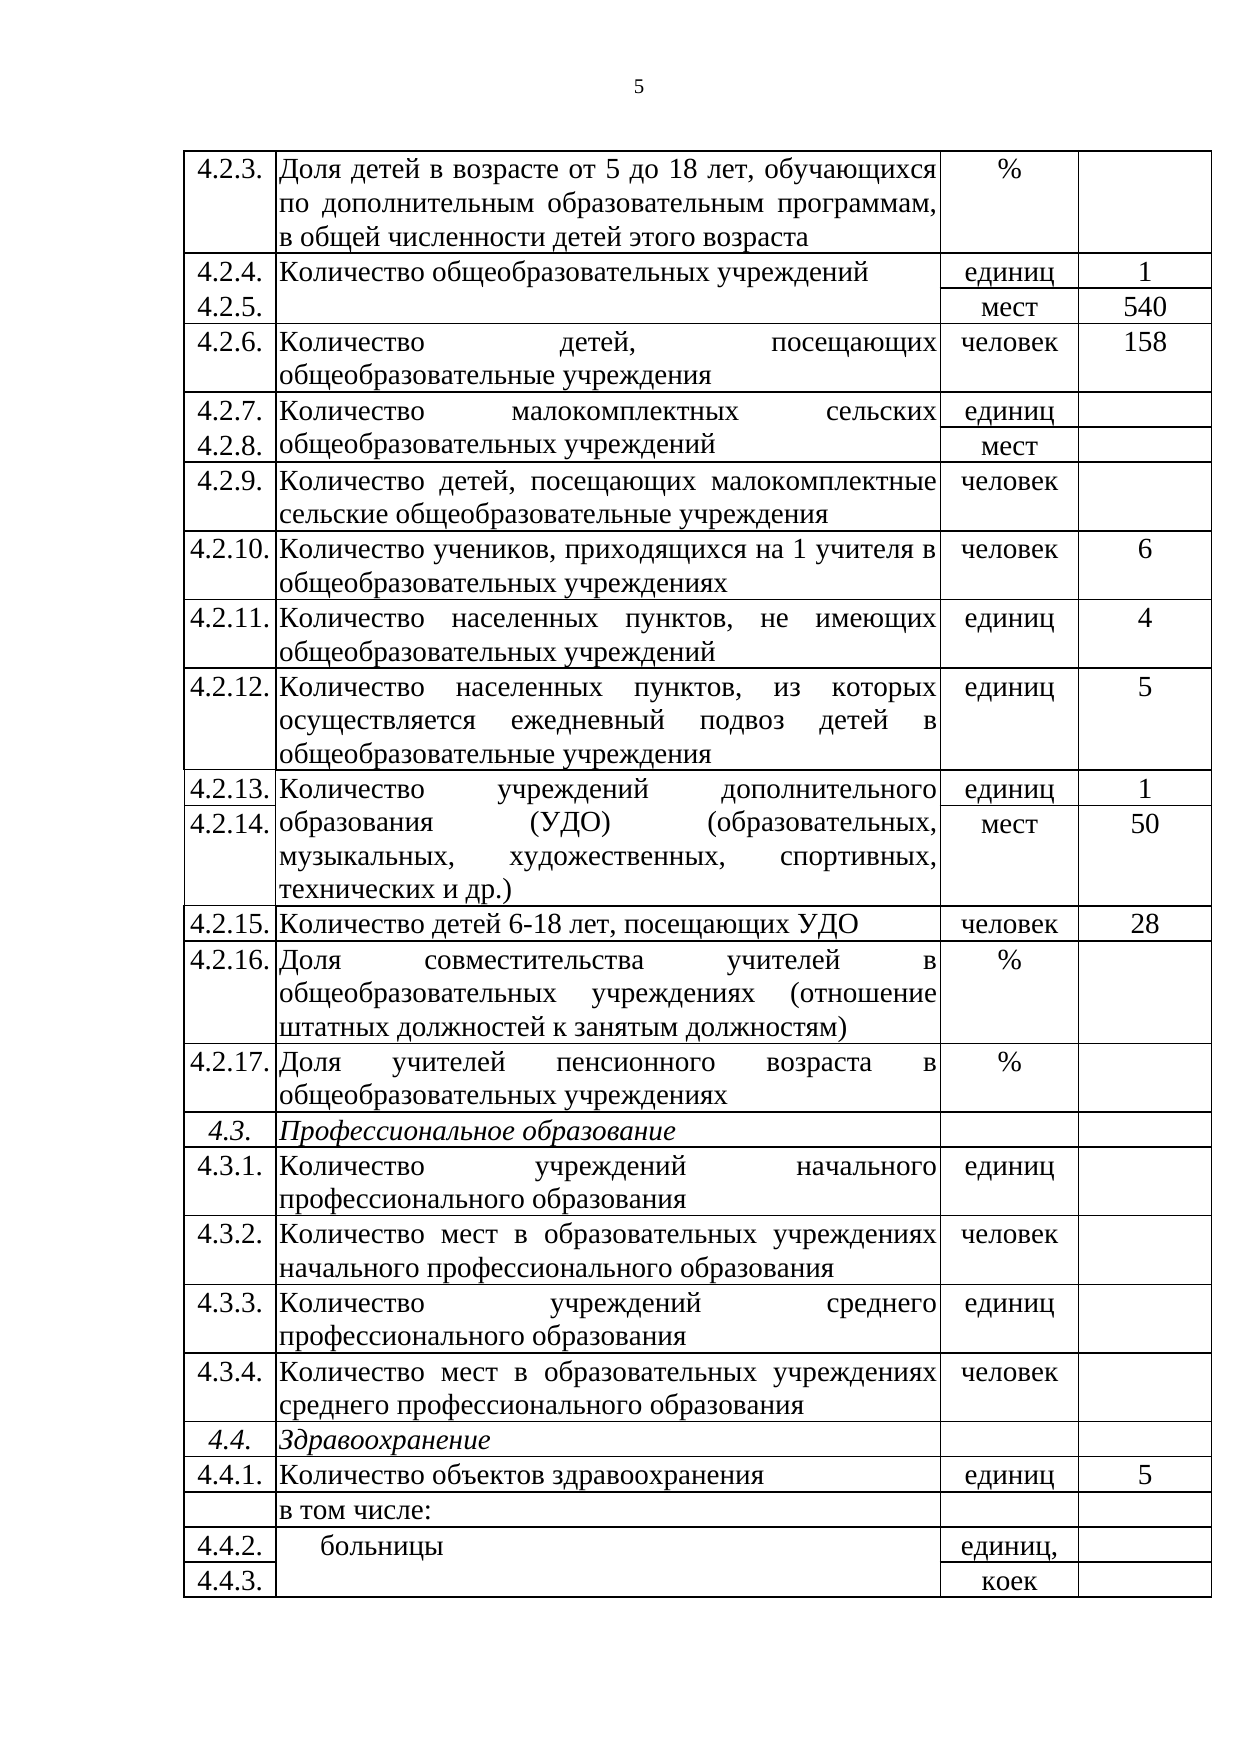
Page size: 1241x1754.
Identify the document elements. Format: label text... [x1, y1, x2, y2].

table_cell % [941, 1044, 1078, 1111]
table_cell Количество малокомплектных сельских общеобразовательных учреждений [277, 393, 940, 461]
table_cell 4.3. [185, 1113, 275, 1146]
table_cell [1079, 1422, 1211, 1456]
table_cell 4.2.17. [185, 1044, 275, 1111]
table_cell 4.3.3. [185, 1285, 275, 1352]
table_cell 5 [1079, 669, 1211, 769]
table_cell Количество детей 6-18 лет, посещающих УДО [277, 907, 940, 940]
table_cell человек [941, 463, 1078, 530]
table_cell 4.3.1. [185, 1148, 275, 1215]
table_cell [1079, 463, 1211, 530]
table_cell 4 [1079, 600, 1211, 667]
table_cell человек [941, 1216, 1078, 1283]
table_cell 4.2.16. [185, 942, 275, 1042]
table_cell [1079, 1528, 1211, 1561]
table_cell Количество объектов здравоохранения [277, 1457, 940, 1491]
table_cell мест [941, 428, 1078, 461]
table_cell 4.2.4. [185, 254, 275, 287]
table_cell 1 [1079, 254, 1211, 287]
table_cell Количество мест в образовательных учреждениях начального профессионального образования [277, 1216, 940, 1283]
table_cell 4.2.12. [185, 669, 275, 769]
table_cell [1079, 1044, 1211, 1111]
table_cell 1 [1079, 771, 1211, 804]
table_cell мест [941, 289, 1078, 322]
table_cell человек [941, 324, 1078, 391]
table_cell [1079, 1354, 1211, 1421]
table_cell [1079, 1113, 1211, 1146]
table_cell 4.2.14. [185, 806, 275, 905]
table_cell 4.2.8. [185, 426, 275, 461]
table_cell 4.4.3. [185, 1563, 275, 1596]
table_cell Количество детей, посещающих малокомплектные сельские общеобразовательные учреждения [277, 463, 940, 530]
table_cell в том числе: [277, 1493, 940, 1526]
table_cell Количество учреждений начального профессионального образования [277, 1148, 940, 1215]
table_cell Количество детей, посещающих общеобразовательные учреждения [277, 324, 940, 391]
table_cell [1079, 1493, 1211, 1526]
table_cell 158 [1079, 324, 1211, 391]
table_cell [1079, 152, 1211, 252]
table_cell единиц [941, 771, 1078, 804]
table_cell единиц [941, 600, 1078, 667]
table_cell единиц, [941, 1528, 1078, 1561]
table_cell Количество учеников, приходящихся на 1 учителя в общеобразовательных учреждениях [277, 532, 940, 598]
table_cell человек [941, 532, 1078, 598]
table_cell коек [941, 1563, 1078, 1596]
table_cell Доля совместительства учителей в общеобразовательных учреждениях (отношение штатных должностей к занятым должностям) [277, 942, 940, 1042]
table_cell Профессиональное образование [277, 1113, 940, 1146]
table_cell 4.2.13. [185, 770, 275, 804]
table_cell Доля учителей пенсионного возраста в общеобразовательных учреждениях [277, 1044, 940, 1111]
table_cell 4.2.3. [185, 152, 275, 252]
table_cell [1079, 942, 1211, 1042]
table_cell Доля детей в возрасте от 5 до 18 лет, обучающихся по дополнительным образовательным программам, в общей численности детей этого возраста [277, 152, 940, 252]
table_cell % [941, 152, 1078, 252]
table_cell 6 [1079, 532, 1211, 598]
table_cell 4.2.15. [185, 906, 275, 940]
table_cell 5 [1079, 1457, 1211, 1491]
table_cell человек [941, 1354, 1078, 1421]
table_cell больницы [277, 1528, 940, 1596]
table_cell 4.2.11. [185, 600, 275, 667]
table_cell 28 [1079, 907, 1211, 940]
table_cell [185, 1493, 275, 1526]
table_cell 4.3.4. [185, 1354, 275, 1421]
table_cell [1079, 393, 1211, 426]
table_cell Здравоохранение [277, 1422, 940, 1456]
table_cell 4.2.7. [185, 393, 275, 426]
table_cell 4.4.1. [185, 1457, 275, 1491]
table_cell 4.2.6. [185, 324, 275, 391]
table_cell [941, 1422, 1078, 1456]
table_cell [941, 1493, 1078, 1526]
table_cell [941, 1113, 1078, 1146]
table_cell Количество мест в образовательных учреждениях среднего профессионального образования [277, 1354, 940, 1421]
table_cell [1079, 428, 1211, 461]
table_cell 4.2.5. [185, 287, 275, 322]
table_cell Количество населенных пунктов, не имеющих общеобразовательных учреждений [277, 600, 940, 667]
table_cell 4.2.9. [185, 463, 275, 530]
table_cell 4.4.2. [185, 1528, 275, 1561]
table_cell Количество учреждений дополнительного образования (УДО) (образовательных, музыкальных, художественных, спортивных, технических и др.) [276, 771, 940, 905]
table_cell 4.4. [185, 1422, 275, 1456]
table_cell мест [941, 806, 1078, 905]
table_cell единиц [941, 393, 1078, 426]
table_cell % [941, 942, 1078, 1042]
table_cell Количество населенных пунктов, из которых осуществляется ежедневный подвоз детей в общеобразовательные учреждения [277, 669, 940, 769]
table_cell единиц [941, 1148, 1078, 1215]
table_cell единиц [941, 669, 1078, 769]
table_cell единиц [941, 254, 1078, 287]
table_cell 540 [1079, 289, 1211, 322]
table_cell [1079, 1148, 1211, 1215]
table_cell 50 [1079, 806, 1211, 905]
table_cell [1079, 1285, 1211, 1352]
table_cell Количество учреждений среднего профессионального образования [277, 1285, 940, 1352]
table_cell единиц [941, 1285, 1078, 1352]
table_cell Количество общеобразовательных учреждений [277, 254, 940, 322]
table_cell [1079, 1216, 1211, 1283]
table_cell единиц [941, 1457, 1078, 1491]
table_cell 4.3.2. [185, 1216, 275, 1283]
table_cell человек [941, 907, 1078, 940]
table_cell 4.2.10. [185, 532, 275, 598]
table_cell [1079, 1563, 1211, 1596]
